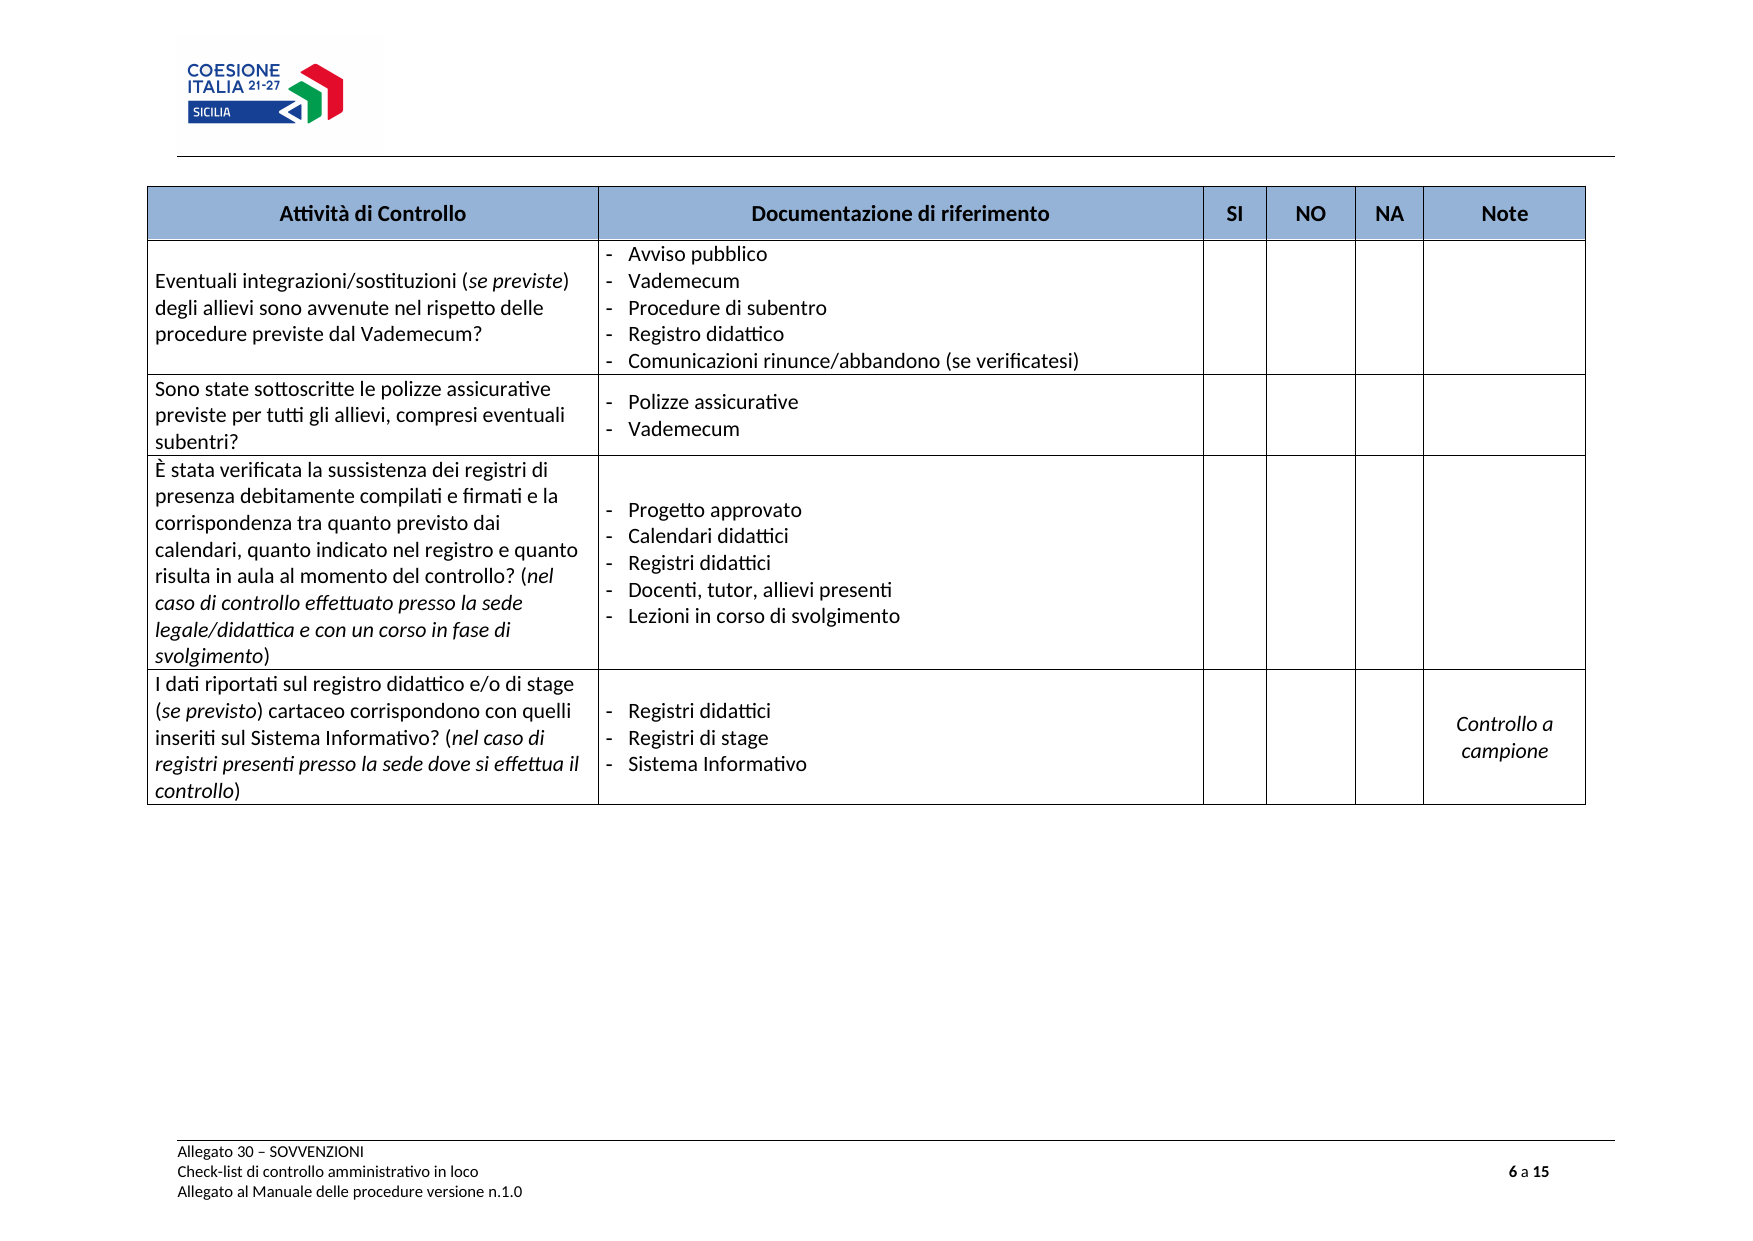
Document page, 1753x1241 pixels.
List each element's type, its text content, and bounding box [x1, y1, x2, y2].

table_cell Controllo a campione [1424, 670, 1585, 804]
table_cell Registri didattici Registri di stage Sistema Informativo [599, 670, 1203, 804]
table_cell [1356, 456, 1423, 669]
table_header Documentazione di riferimento [599, 187, 1203, 239]
table_cell [1204, 375, 1266, 455]
table_cell [1424, 375, 1585, 455]
table_cell Sono state sottoscritte le polizze assicurative previste per tutti gli allievi, compresi eventuali subentri? [148, 375, 598, 455]
table_cell [1424, 241, 1585, 374]
table_header Attività di Controllo [148, 187, 598, 239]
table_cell [1204, 670, 1266, 804]
table_cell [1267, 456, 1355, 669]
table_cell Progetto approvato Calendari didattici Registri didattici Docenti, tutor, allievi presenti Lezioni in corso di svolgimento [599, 456, 1203, 669]
table_cell [1356, 241, 1423, 374]
picture [177, 35, 383, 154]
table_cell [1267, 241, 1355, 374]
table_cell Eventuali integrazioni/sostituzioni (se previste) degli allievi sono avvenute nel rispetto delle procedure previste dal Vademecum? [148, 241, 598, 374]
table_header NO [1267, 187, 1355, 239]
table_cell È stata verificata la sussistenza dei registri di presenza debitamente compilati e firmati e la corrispondenza tra quanto previsto dai calendari, quanto indicato nel registro e quanto risulta in aula al momento del controllo? (nel caso di controllo effettuato presso la sede legale/didattica e con un corso in fase di svolgimento) [148, 456, 598, 669]
table_cell [1356, 670, 1423, 804]
table_cell [1356, 375, 1423, 455]
table_cell I dati riportati sul registro didattico e/o di stage (se previsto) cartaceo corrispondono con quelli inseriti sul Sistema Informativo? (nel caso di registri presenti presso la sede dove si effettua il controllo) [148, 670, 598, 804]
table_cell [1267, 375, 1355, 455]
table_header SI [1204, 187, 1266, 239]
table_cell Polizze assicurative Vademecum [599, 375, 1203, 455]
table_cell [1204, 456, 1266, 669]
table_header Note [1424, 187, 1585, 239]
table_cell [1204, 241, 1266, 374]
table_cell Avviso pubblico Vademecum Procedure di subentro Registro didattico Comunicazioni rinunce/abbandono (se verificatesi) [599, 241, 1203, 374]
table_cell [1424, 456, 1585, 669]
table_header NA [1356, 187, 1423, 239]
table_cell [1267, 670, 1355, 804]
